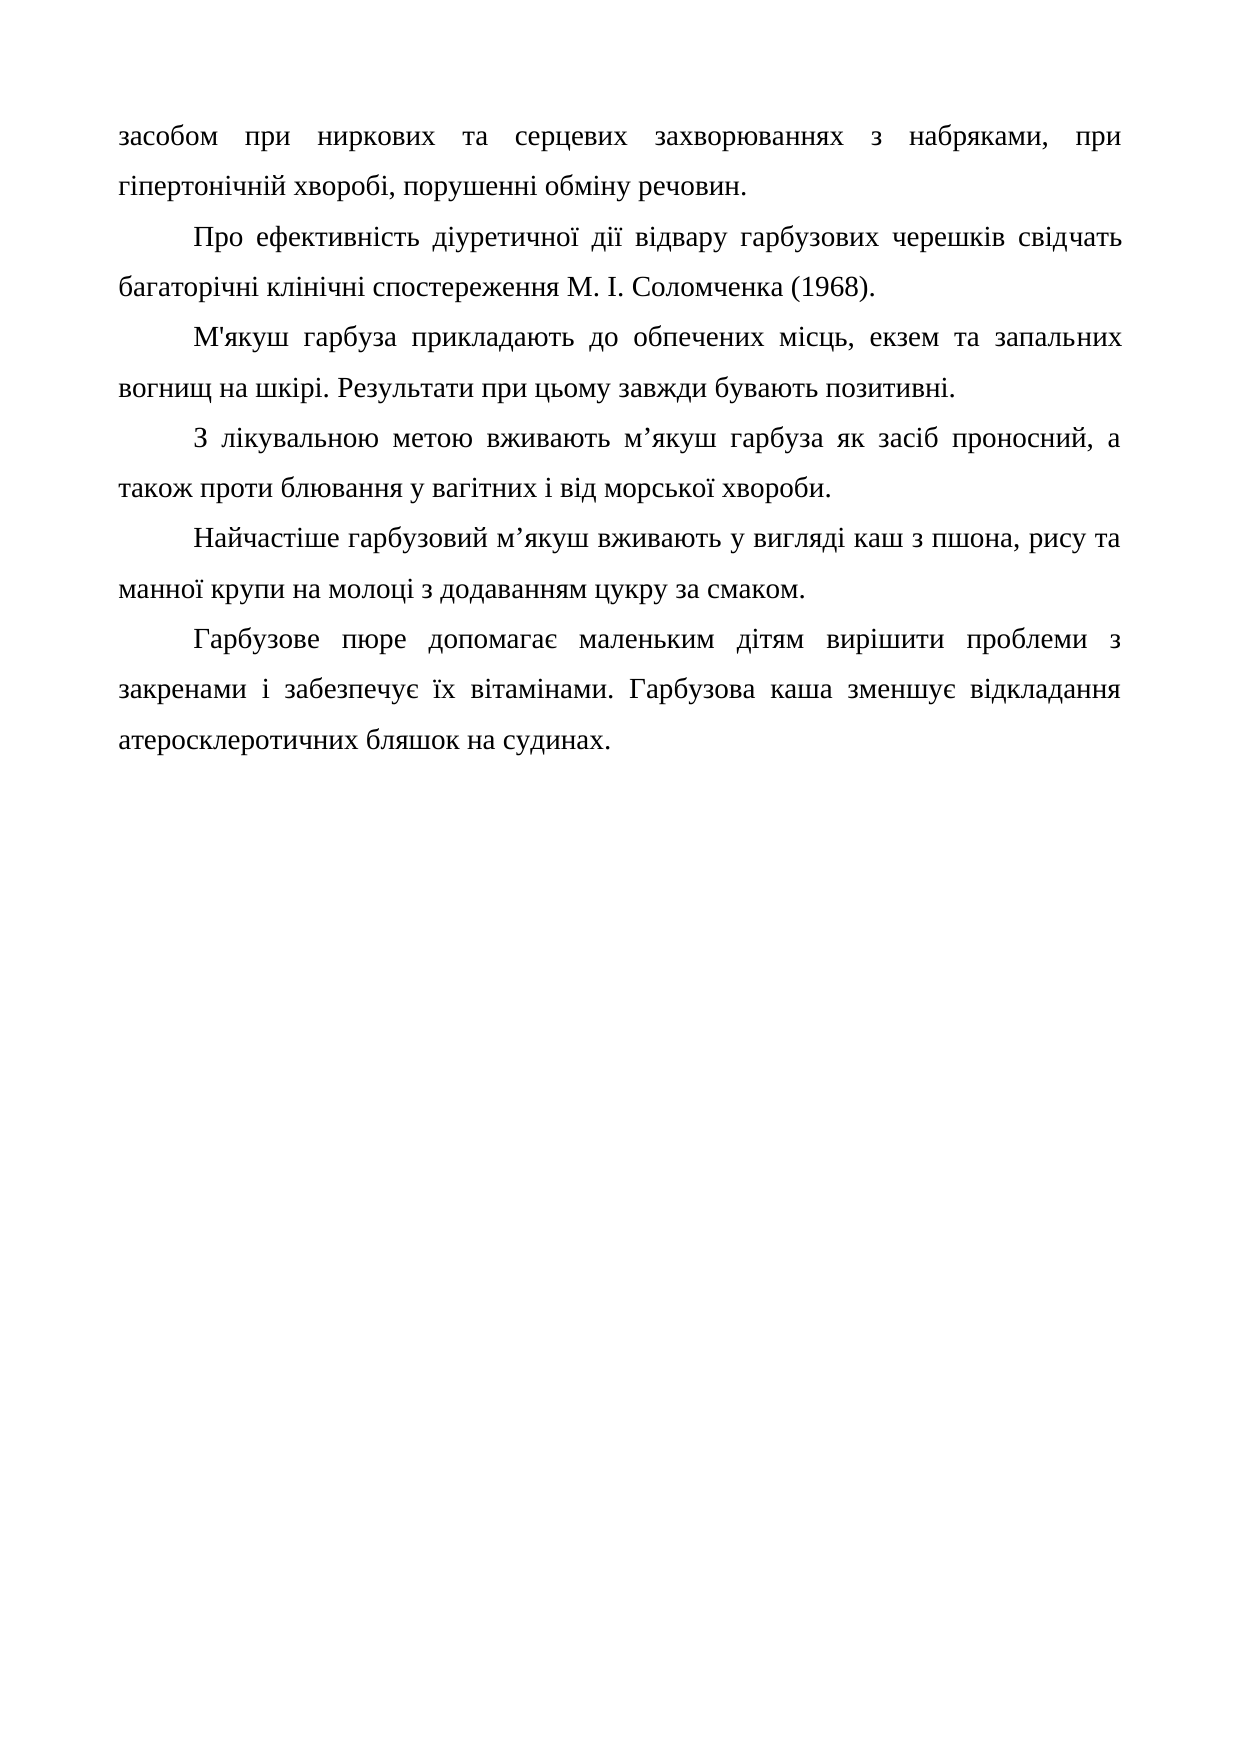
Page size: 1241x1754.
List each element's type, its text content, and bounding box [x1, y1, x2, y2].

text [118, 118, 1122, 202]
text М'якуш гарбуза прикладають до обпечених місць, екзем та запальних вогнищ на шкірі. Результати при цьому завжди бувають позитивні. [118, 319, 1122, 403]
text Гарбузове пюре допомагає маленьким дітям вирішити проблеми з закренами і забезпечує їх вітамінами. Гарбузова каша зменшує відкладання атеросклеротичних бляшок на судинах. [118, 621, 1122, 755]
text З лікувальною метою вживають м’якуш гарбуза як засіб проносний, а також проти блювання у вагітних і від морської хвороби. [118, 420, 1122, 504]
text Найчастіше гарбузовий м’якуш вживають у вигляді каш з пшона, рису та манної крупи на молоці з додаванням цукру за смаком. [118, 521, 1122, 604]
text Про ефективність діуретичної дії відвару гарбузових черешків свідчать багаторічні клінічні спостереження М. І. Соломченка (1968). [118, 219, 1122, 303]
